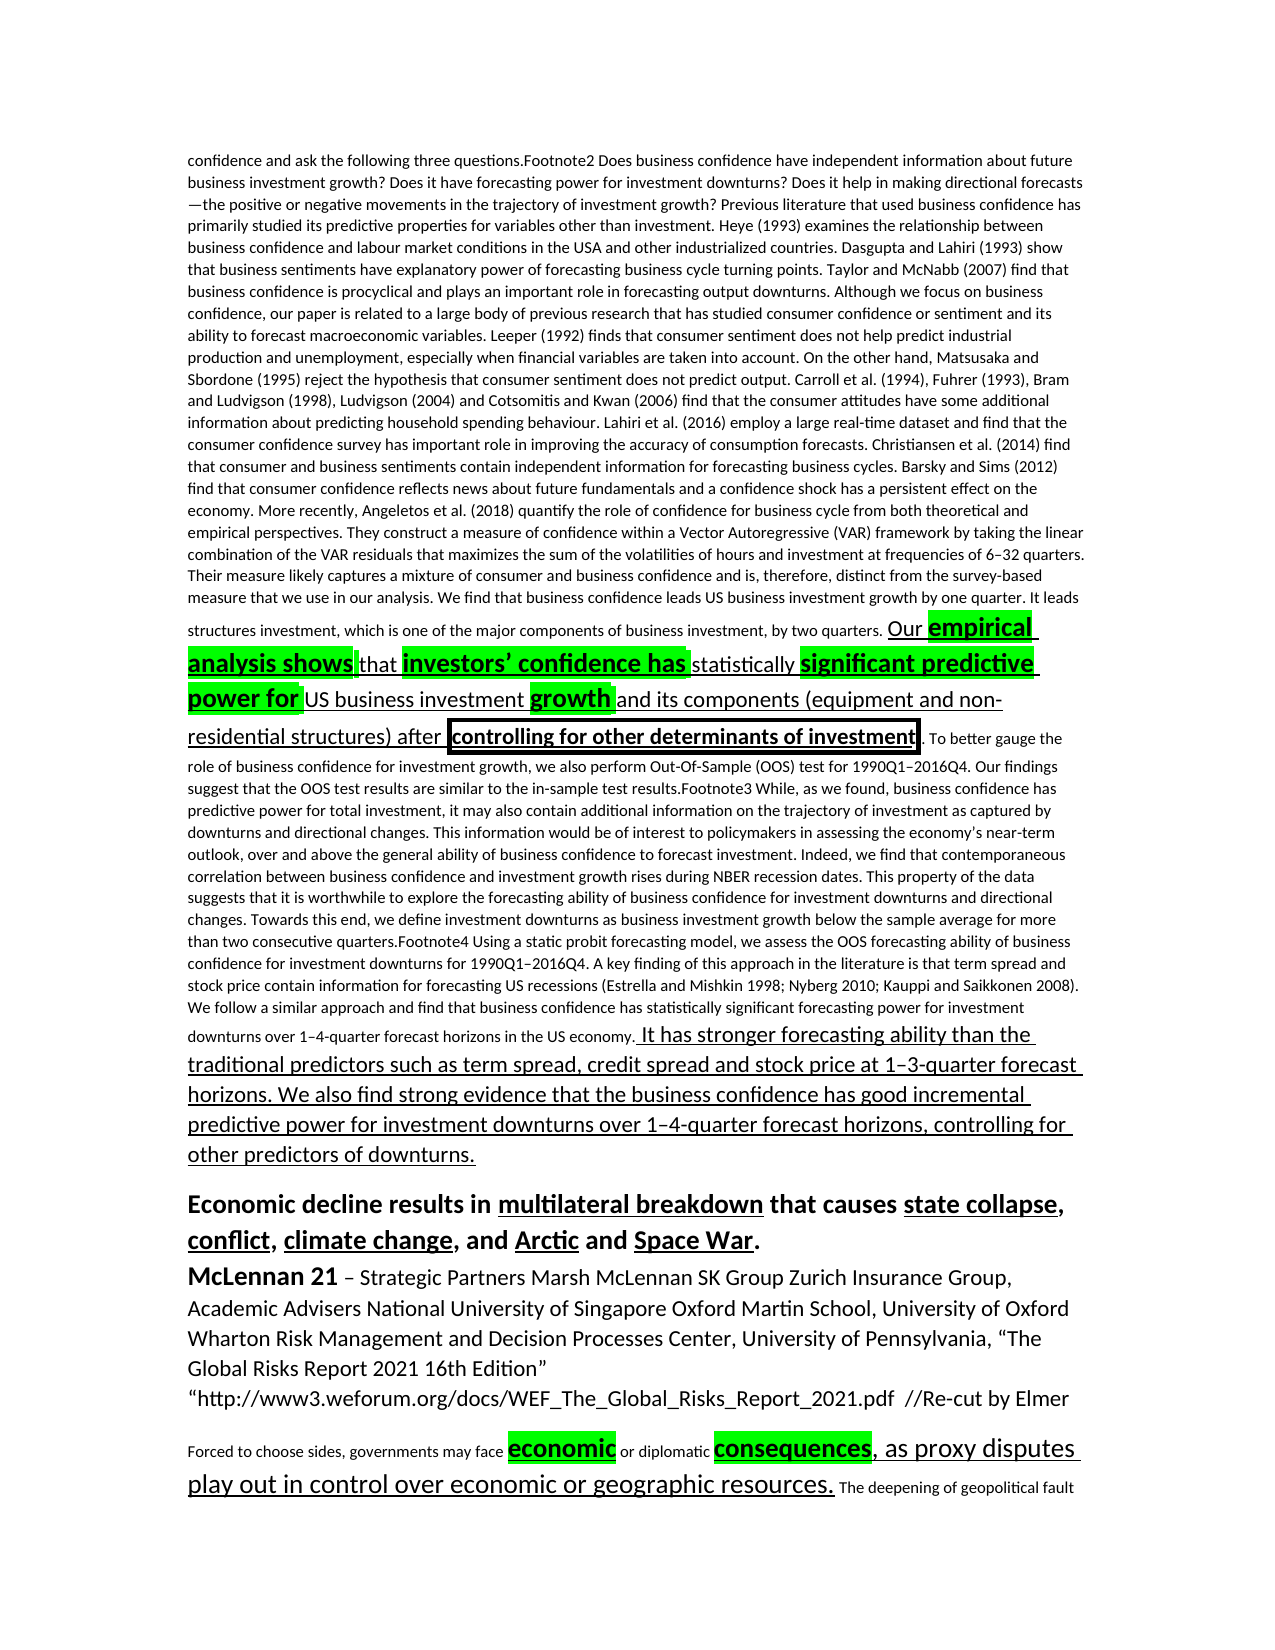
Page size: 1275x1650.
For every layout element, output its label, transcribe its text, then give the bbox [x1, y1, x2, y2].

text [187, 150, 1087, 1168]
subtitle Economic decline results in multilateral breakdown that causes state collapse, conflict, climate change, and Arctic and Space War. [187, 1187, 1087, 1256]
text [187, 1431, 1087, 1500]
text McLennan 21 – Strategic Partners Marsh McLennan SK Group Zurich Insurance Group, Academic Advisers National University of Singapore Oxford Martin School, University of Oxford Wharton Risk Management and Decision Processes Center, University of Pennsylvania, “The Global Risks Report 2021 16th Edition” “http://www3.weforum.org/docs/WEF_The_Global_Risks_Report_2021.pdf //Re-cut by Elmer [187, 1259, 1087, 1412]
